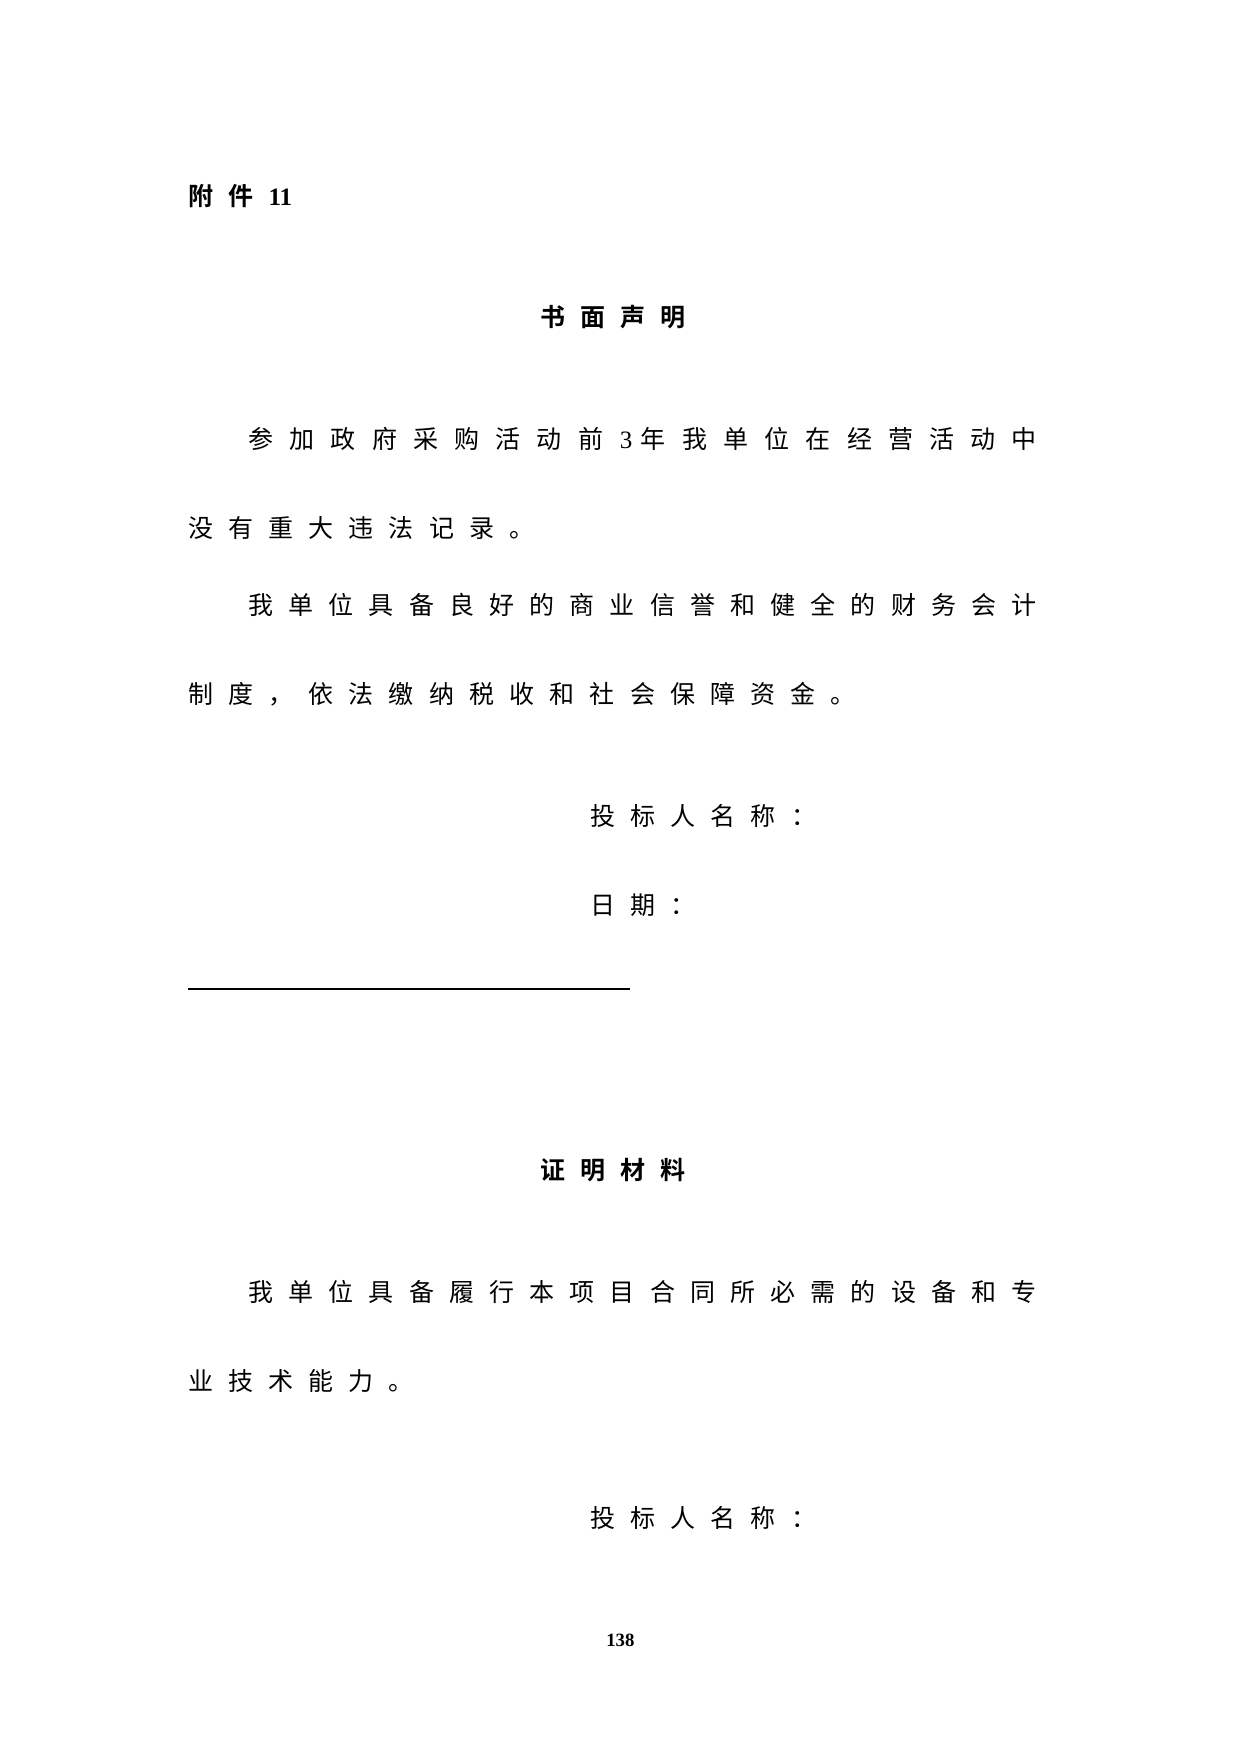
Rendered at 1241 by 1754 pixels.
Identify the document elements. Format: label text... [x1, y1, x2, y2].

text 日期： [588, 874, 1052, 933]
text 证明材料 [188, 1139, 1052, 1198]
text 附件11 [188, 164, 1052, 224]
text 我单位具备良好的商业信誉和健全的财务会计制度，依法缴纳税收和社会保障资金。 [188, 574, 1052, 723]
text 书面声明 [188, 286, 1052, 345]
text 参加政府采购活动前3年我单位在经营活动中没有重大违法记录。 [188, 408, 1052, 556]
text 投标人名称： [588, 785, 1052, 844]
text 我单位具备履行本项目合同所必需的设备和专业技术能力。 [188, 1261, 1052, 1409]
text 投标人名称： [588, 1487, 1052, 1546]
